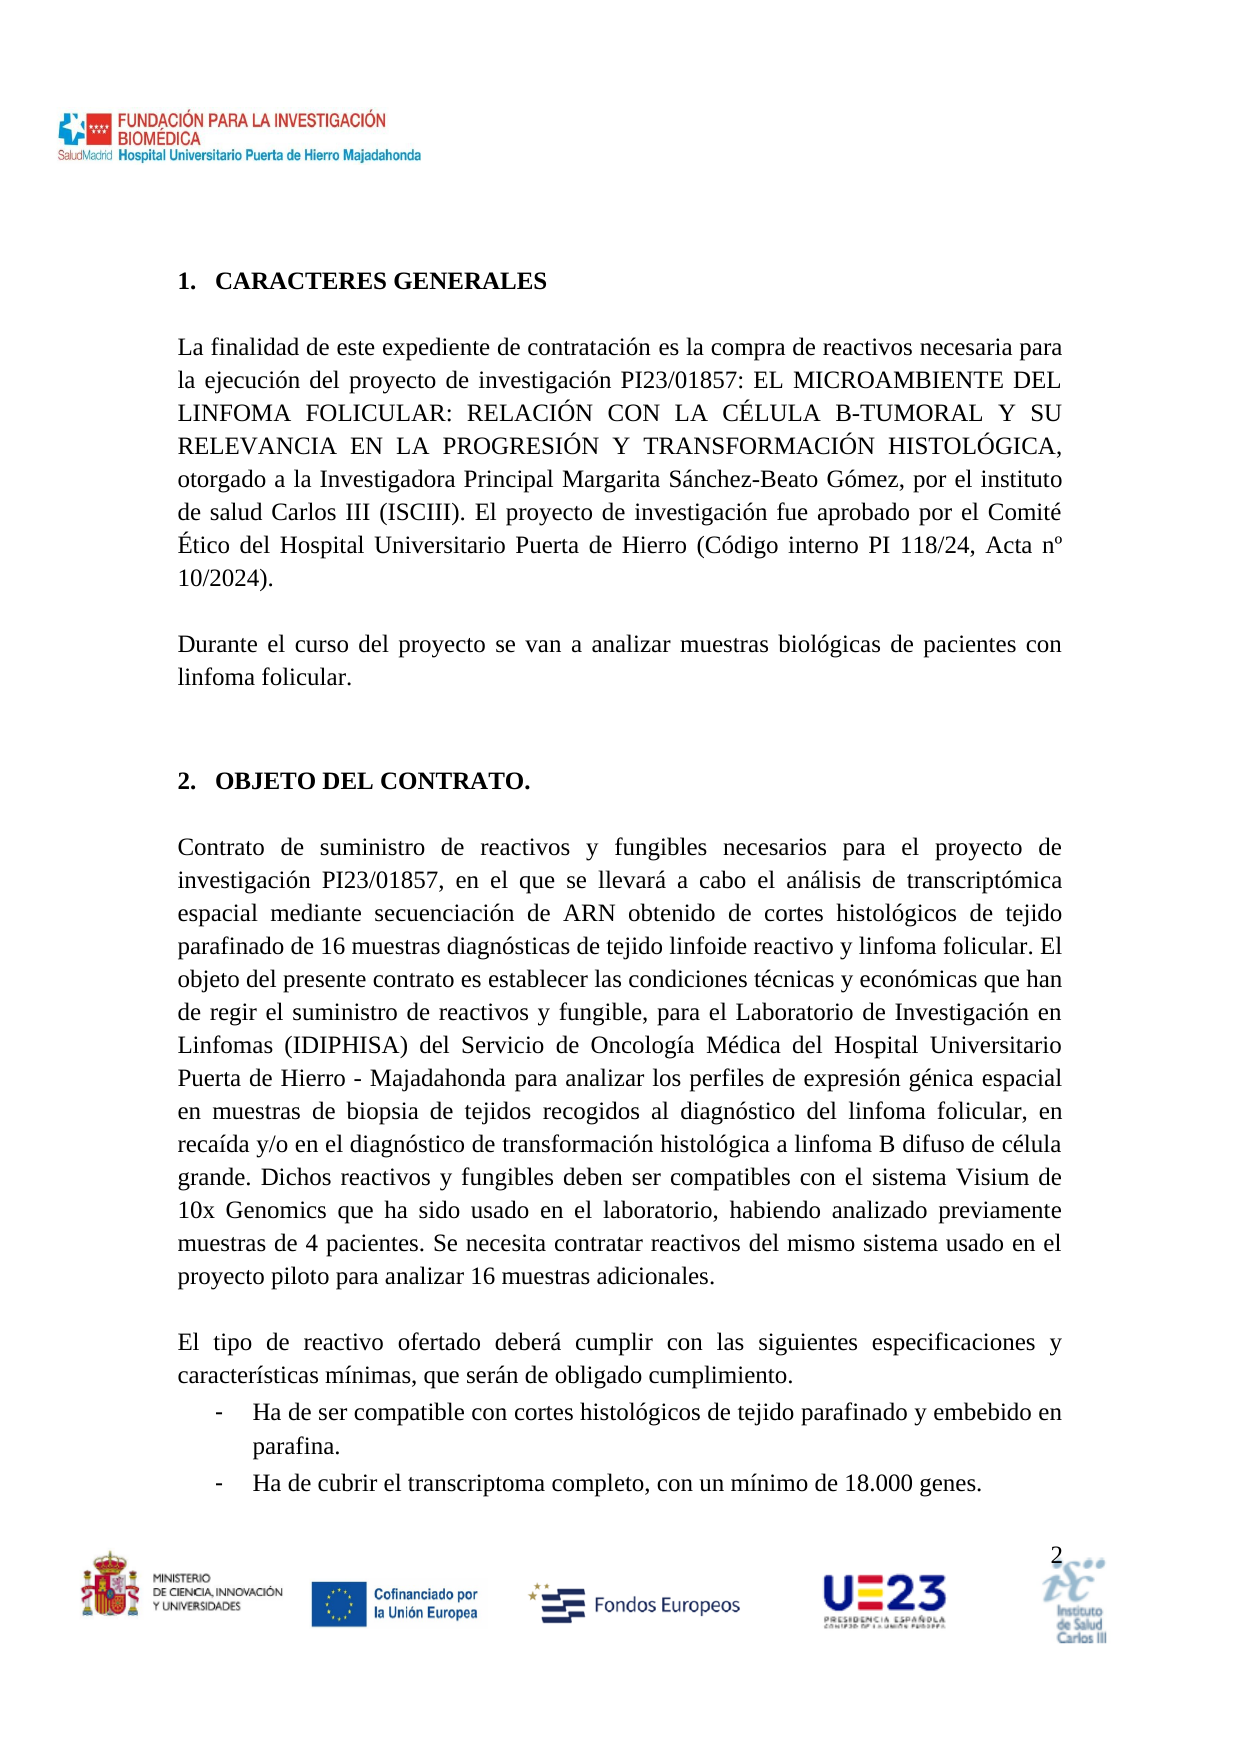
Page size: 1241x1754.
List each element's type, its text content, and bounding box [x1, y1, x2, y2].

list Ha de cubrir el transcriptoma completo, con un mínimo de 18.000 genes. [215, 1464, 1063, 1498]
picture [304, 1563, 489, 1635]
text Durante el curso del proyecto se van a analizar muestras biológicas de pacientes con linfoma folicular. [177, 629, 1063, 691]
picture [56, 107, 422, 165]
text La finalidad de este expediente de contratación es la compra de reactivos necesaria para la ejecución del proyecto de investigación PI23/01857: EL MICROAMBIENTE DEL LINFOMA FOLICULAR: RELACIÓN CON LA CÉLULA B-TUMORAL Y SU RELEVANCIA EN LA PROGRESIÓN Y TRANSFORMACIÓN HISTOLÓGICA, otorgado a la Investigadora Principal Margarita Sánchez-Beato Gómez, por el instituto de salud Carlos III (ISCIII). El proyecto de investigación fue aprobado por el Comité Ético del Hospital Universitario Puerta de Hierro (Código interno PI 118/24, Acta nº 10/2024). [177, 332, 1063, 592]
picture [1031, 1539, 1139, 1659]
list Ha de ser compatible con cortes histológicos de tejido parafinado y embebido en parafina. [215, 1393, 1063, 1460]
text El tipo de reactivo ofertado deberá cumplir con las siguientes especificaciones y características mínimas, que serán de obligado cumplimiento. [177, 1327, 1063, 1389]
text Contrato de suministro de reactivos y fungibles necesarios para el proyecto de investigación PI23/01857, en el que se llevará a cabo el análisis de transcriptómica espacial mediante secuenciación de ARN obtenido de cortes histológicos de tejido parafinado de 16 muestras diagnósticas de tejido linfoide reactivo y linfoma folicular. El objeto del presente contrato es establecer las condiciones técnicas y económicas que han de regir el suministro de reactivos y fungible, para el Laboratorio de Investigación en Linfomas (IDIPHISA) del Servicio de Oncología Médica del Hospital Universitario Puerta de Hierro - Majadahonda para analizar los perfiles de expresión génica espacial en muestras de biopsia de tejidos recogidos al diagnóstico del linfoma folicular, en recaída y/o en el diagnóstico de transformación histológica a linfoma B difuso de célula grande. Dichos reactivos y fungibles deben ser compatibles con el sistema Visium de 10x Genomics que ha sido usado en el laboratorio, habiendo analizado previamente muestras de 4 pacientes. Se necesita contratar reactivos del mismo sistema usado en el proyecto piloto para analizar 16 muestras adicionales. [177, 832, 1063, 1290]
picture [525, 1567, 744, 1631]
picture [79, 1539, 286, 1625]
subtitle CARACTERES GENERALES [177, 266, 1063, 295]
subtitle OBJETO DEL CONTRATO. [177, 766, 1063, 794]
picture [817, 1556, 974, 1642]
